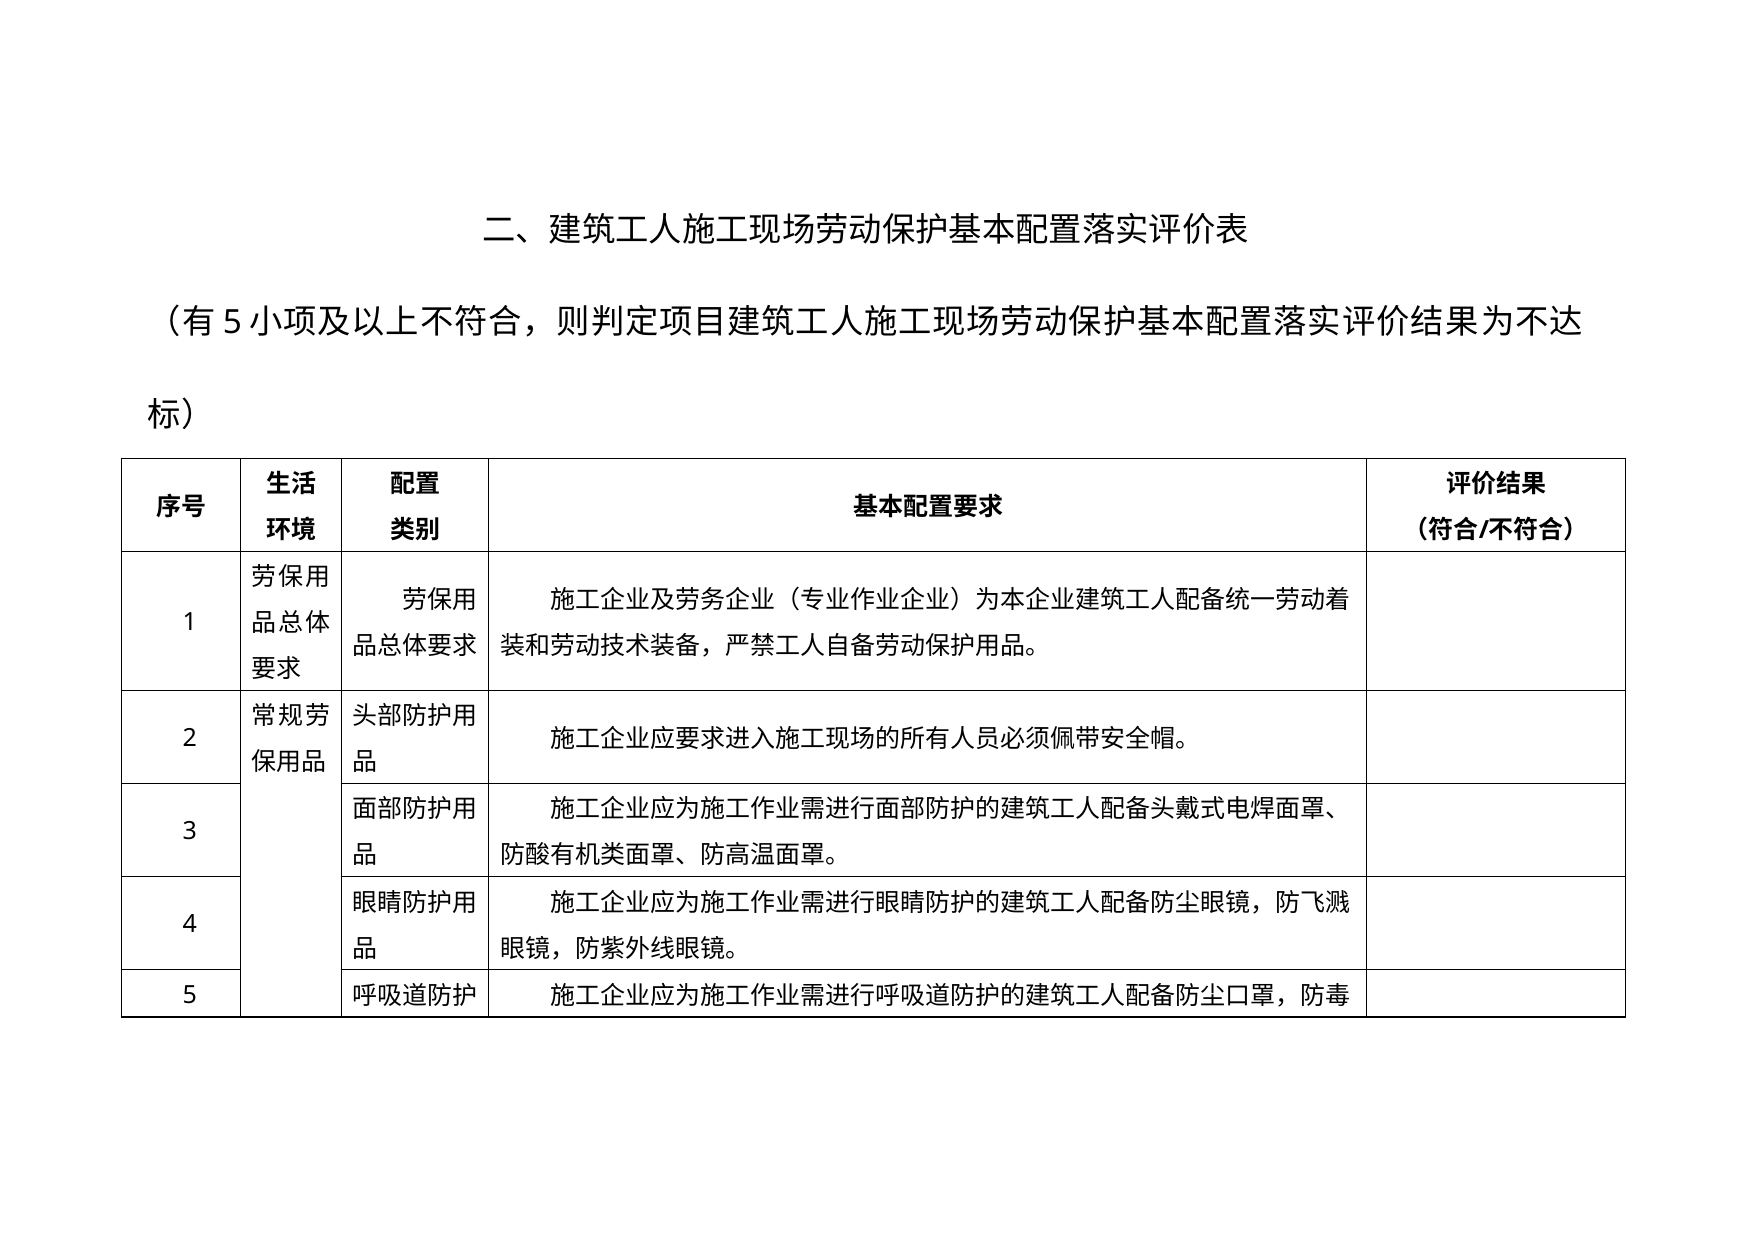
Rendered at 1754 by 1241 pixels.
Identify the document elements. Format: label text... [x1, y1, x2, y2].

table_cell 头部防护用品 [342, 691, 488, 783]
table_cell 常规劳保用品 [241, 691, 341, 1016]
list 二、建筑工人施工现场劳动保护基本配置落实评价表 [148, 181, 1583, 273]
list （有5小项及以上不符合，则判定项目建筑工人施工现场劳动保护基本配置落实评价结果为不达标） [148, 273, 1583, 458]
table_cell 4 [122, 877, 240, 969]
table_cell 施工企业应要求进入施工现场的所有人员必须佩带安全帽。 [489, 691, 1366, 783]
table_cell 呼吸道防护用品 [342, 970, 488, 1016]
table_cell 施工企业应为施工作业需进行面部防护的建筑工人配备头戴式电焊面罩、防酸有机类面罩、防高温面罩。 [489, 784, 1366, 876]
table_cell 面部防护用品 [342, 784, 488, 876]
table_cell 劳保用品总体要求 [342, 552, 488, 690]
table_header 基本配置要求 [489, 459, 1366, 551]
table_cell [1367, 877, 1625, 969]
table_header 生活 环境 [241, 459, 341, 551]
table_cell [489, 970, 1366, 1016]
table_cell [1367, 691, 1625, 783]
table_header 配置 类别 [342, 459, 488, 551]
table_cell 5 [122, 970, 240, 1016]
table_cell 施工企业应为施工作业需进行眼睛防护的建筑工人配备防尘眼镜，防飞溅眼镜，防紫外线眼镜。 [489, 877, 1366, 969]
table_cell 劳保用品总体要求 [241, 552, 341, 690]
table_cell [1367, 552, 1625, 690]
table_cell [1367, 970, 1625, 1016]
table_cell [1367, 784, 1625, 876]
table_cell 施工企业及劳务企业（专业作业企业）为本企业建筑工人配备统一劳动着装和劳动技术装备，严禁工人自备劳动保护用品。 [489, 552, 1366, 690]
table_cell 眼睛防护用品 [342, 877, 488, 969]
table_header 评价结果 （符合/不符合） [1367, 459, 1625, 551]
table_cell 3 [122, 784, 240, 876]
table_header 序号 [122, 459, 240, 551]
table_cell 1 [122, 552, 240, 690]
table_cell 2 [122, 691, 240, 783]
